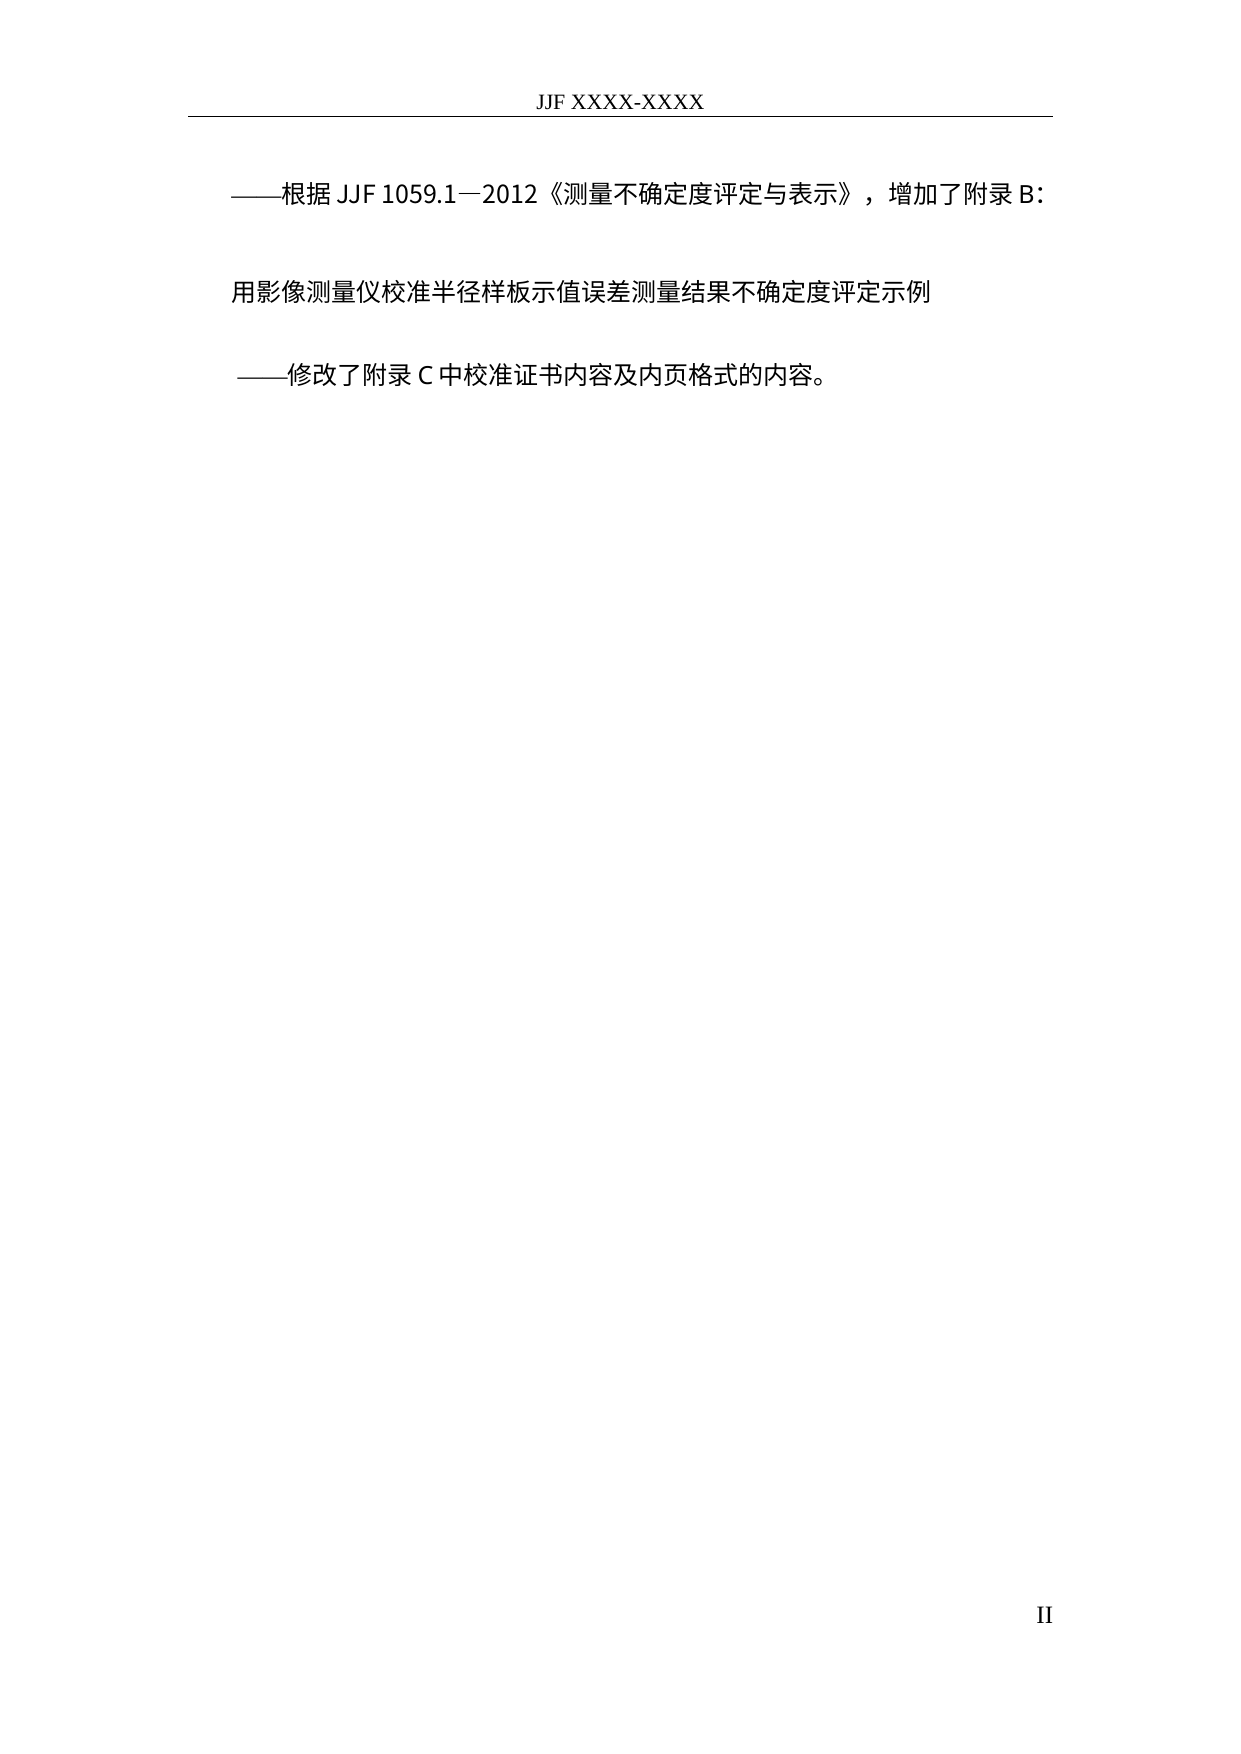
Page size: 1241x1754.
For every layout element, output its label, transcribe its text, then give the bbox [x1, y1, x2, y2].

text ——修改了附录C中校准证书内容及内页格式的内容。 [187, 341, 1053, 406]
text ——根据JJF 1059.1—2012《测量不确定度评定与表示》，增加了附录B：用影像测量仪校准半径样板示值误差测量结果不确定度评定示例 [231, 160, 1053, 323]
